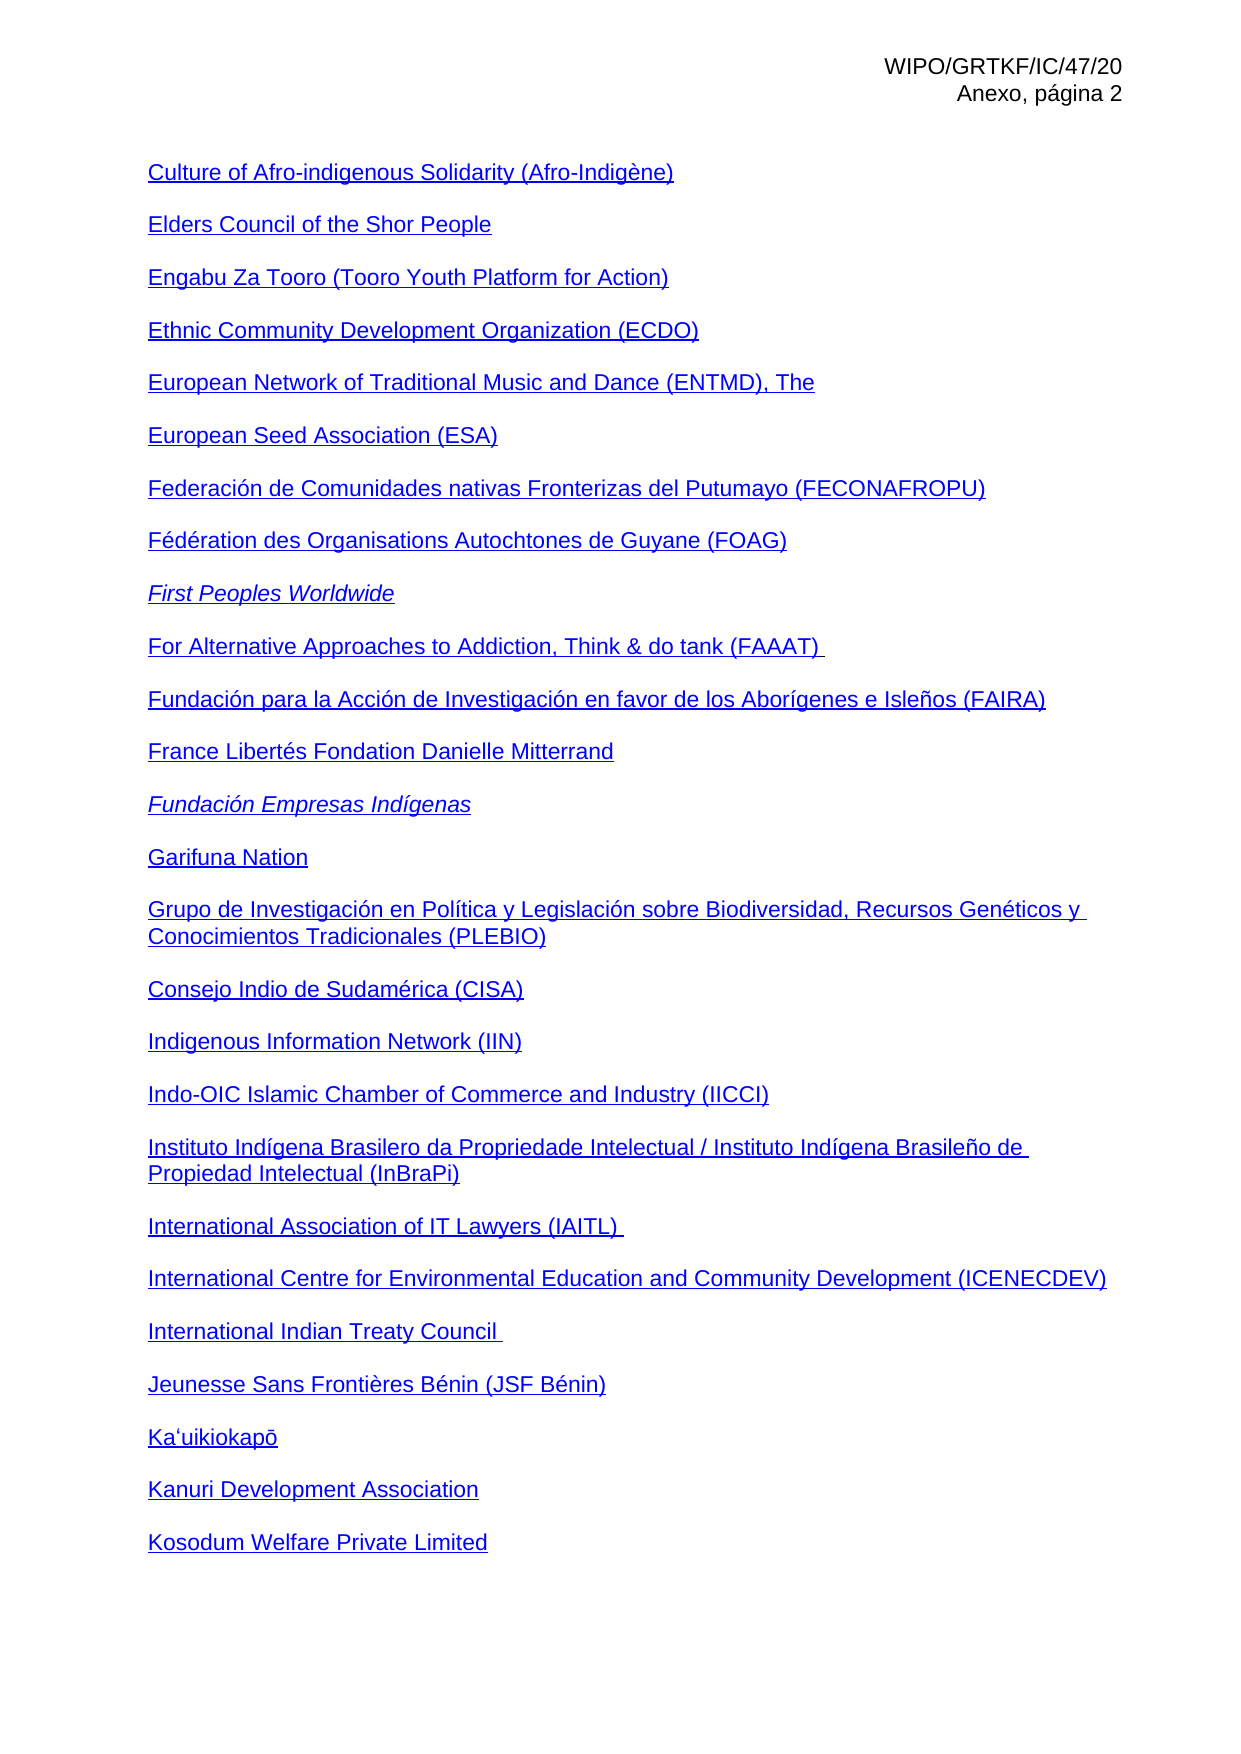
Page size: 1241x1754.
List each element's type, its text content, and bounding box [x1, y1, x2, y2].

text International Association of IT Lawyers (IAITL) [148, 1213, 1122, 1239]
text Consejo Indio de Sudamérica (CISA) [148, 976, 1122, 1002]
text Elders Council of the Shor People [148, 211, 1122, 238]
text Engabu Za Tooro (Tooro Youth Platform for Action) [148, 264, 1122, 290]
text Fédération des Organisations Autochtones de Guyane (FOAG) [148, 527, 1122, 554]
text Grupo de Investigación en Política y Legislación sobre Biodiversidad, Recursos Genéticos y Conocimientos Tradicionales (PLEBIO) [148, 896, 1122, 949]
text First Peoples Worldwide [148, 580, 1122, 607]
text Fundación para la Acción de Investigación en favor de los Aborígenes e Isleños (FAIRA) [148, 686, 1122, 712]
text France Libertés Fondation Danielle Mitterrand [148, 738, 1122, 765]
text Kanuri Development Association [148, 1476, 1122, 1503]
text European Seed Association (ESA) [148, 422, 1122, 448]
text Indigenous Information Network (IIN) [148, 1028, 1122, 1054]
text Instituto Indígena Brasilero da Propriedade Intelectual / Instituto Indígena Brasileño de Propiedad Intelectual (InBraPi) [148, 1134, 1122, 1186]
text Federación de Comunidades nativas Fronterizas del Putumayo (FECONAFROPU) [148, 475, 1122, 501]
text Indo-OIC Islamic Chamber of Commerce and Industry (IICCI) [148, 1081, 1122, 1107]
text Kaʻuikiokapō [148, 1423, 1122, 1450]
text Jeunesse Sans Frontières Bénin (JSF Bénin) [148, 1371, 1122, 1397]
text International Indian Treaty Council [148, 1318, 1122, 1344]
text International Centre for Environmental Education and Community Development (ICENECDEV) [148, 1265, 1122, 1292]
text Fundación Empresas Indígenas [148, 791, 1122, 817]
text Kosodum Welfare Private Limited [148, 1529, 1122, 1555]
text Garifuna Nation [148, 844, 1122, 870]
text For Alternative Approaches to Addiction, Think & do tank (FAAAT) [148, 633, 1122, 659]
text European Network of Traditional Music and Dance (ENTMD), The [148, 369, 1122, 396]
text Ethnic Community Development Organization (ECDO) [148, 317, 1122, 343]
text Culture of Afro-indigenous Solidarity (Afro-Indigène) [148, 158, 1122, 185]
